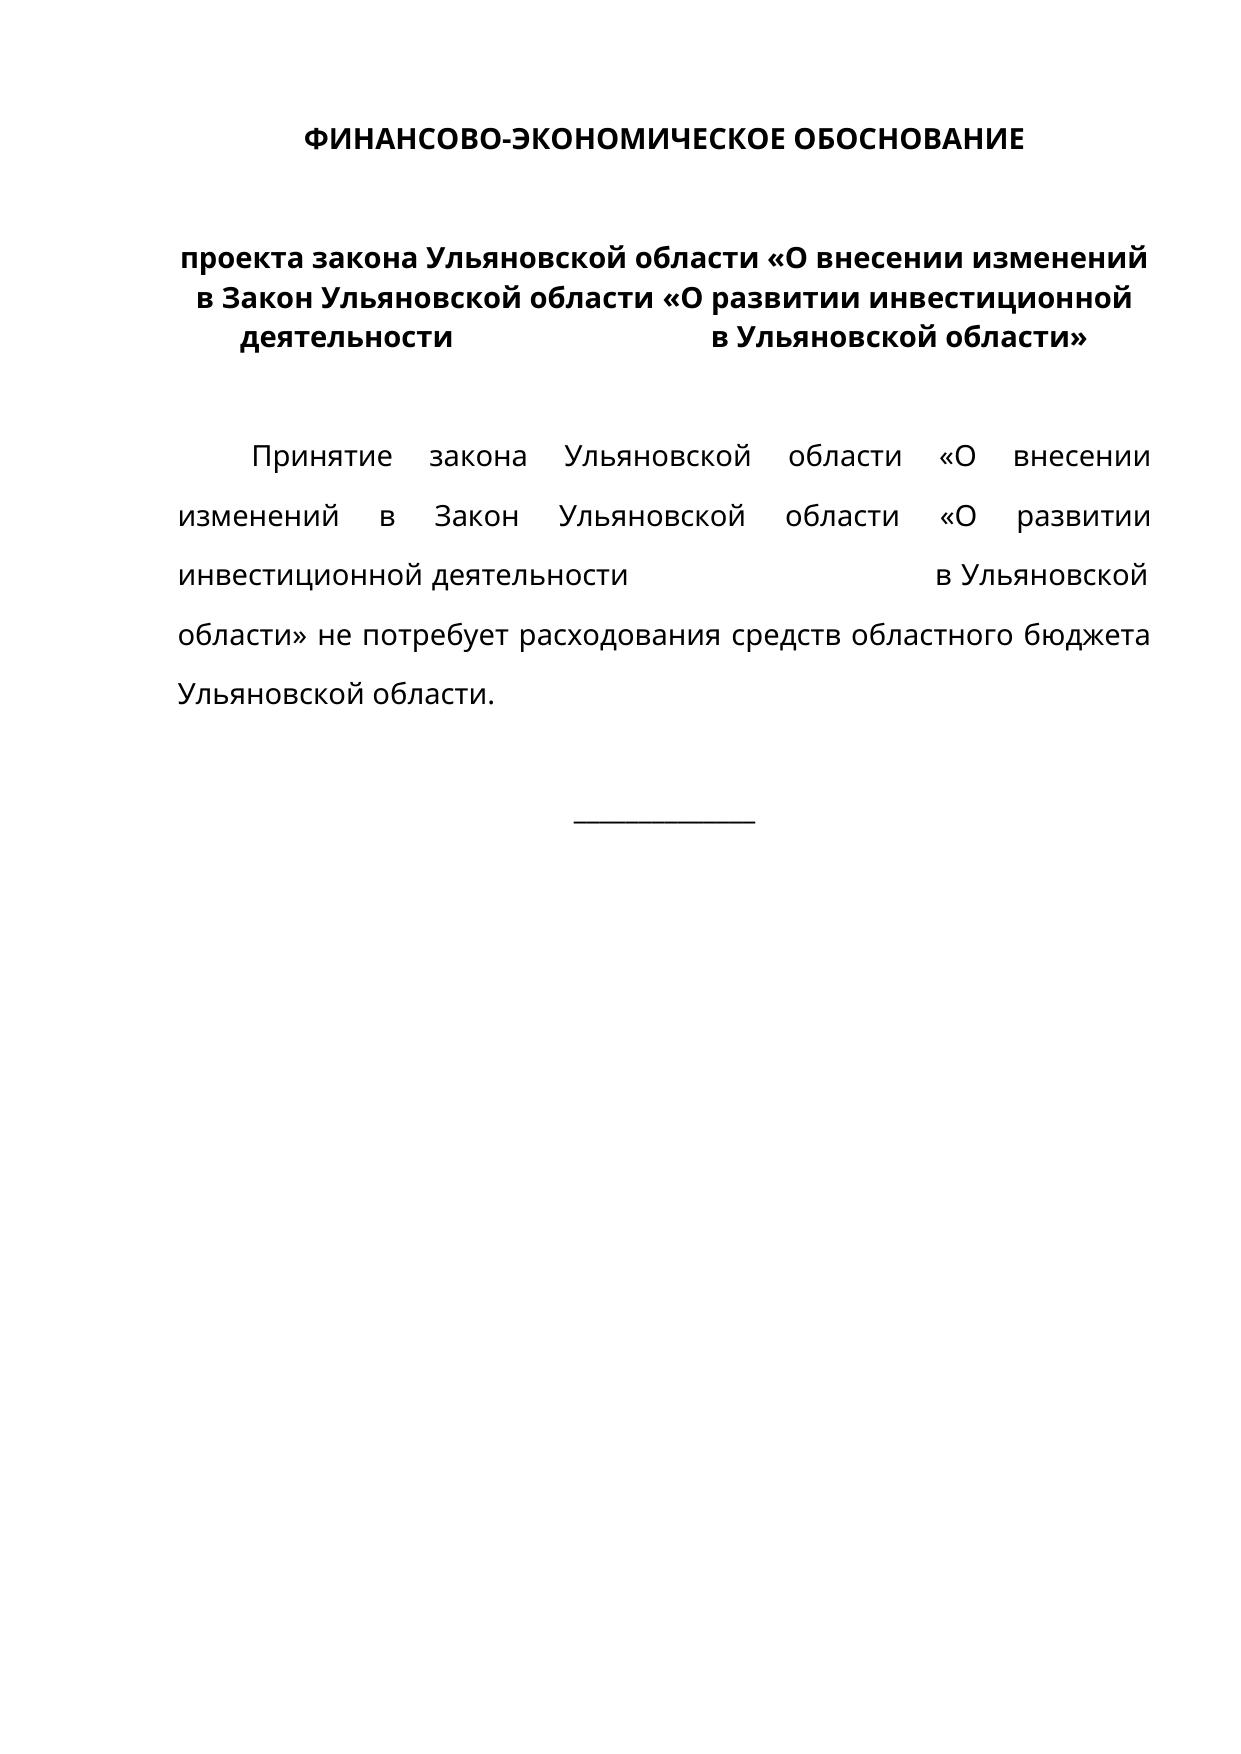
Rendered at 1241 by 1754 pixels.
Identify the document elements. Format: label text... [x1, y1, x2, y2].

text ______________ [177, 788, 1152, 828]
text проекта закона Ульяновской области «О внесении изменений в Закон Ульяновской области «О развитии инвестиционной деятельности в Ульяновской области» [177, 237, 1152, 356]
text Финансово-экономическое обоснование [177, 118, 1152, 158]
text Принятие закона Ульяновской области «О внесении изменений в Закон Ульяновской области «О развитии инвестиционной деятельности в Ульяновской области» не потребует расходования средств областного бюджета Ульяновской области. [177, 436, 1152, 713]
